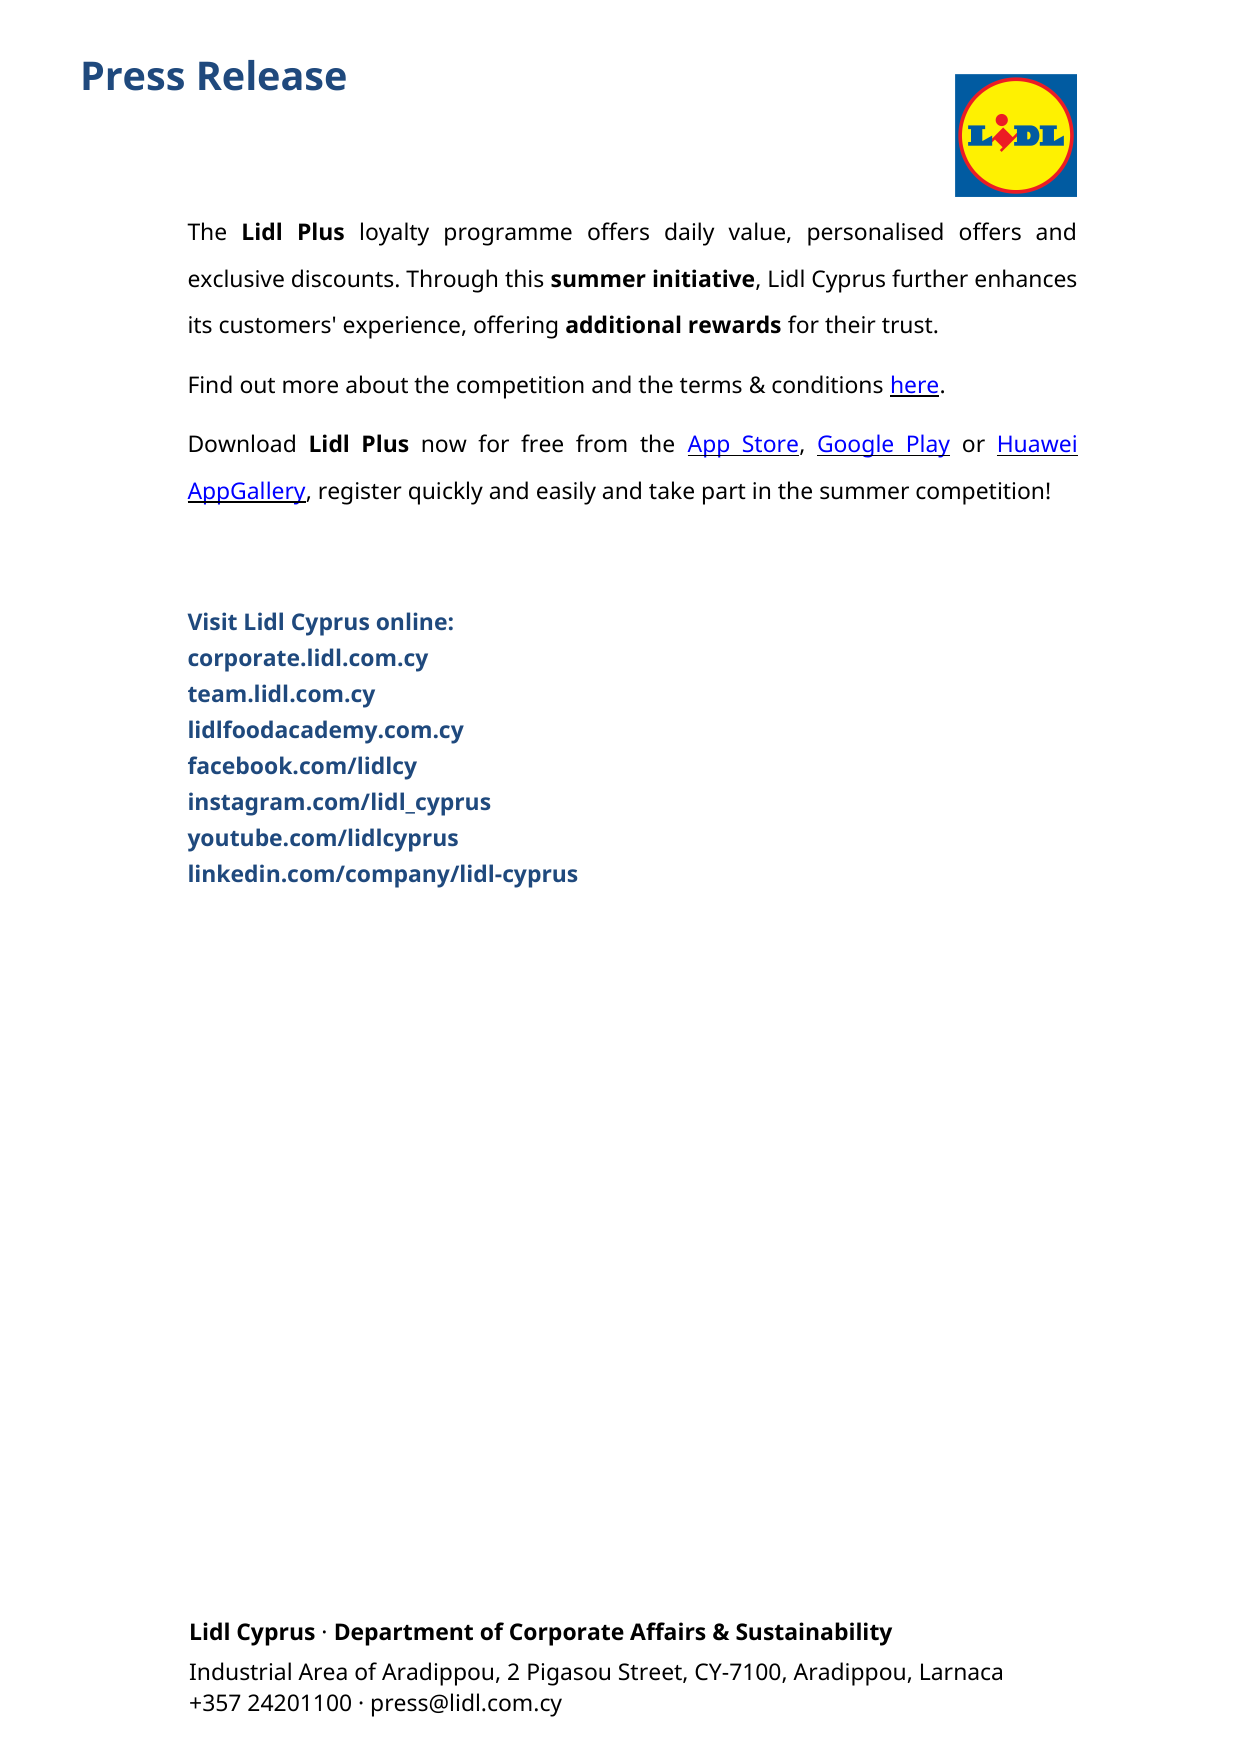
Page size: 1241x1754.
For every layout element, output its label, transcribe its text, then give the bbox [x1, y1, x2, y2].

text linkedin.com/company/lidl-cyprus [187, 858, 1078, 889]
text corporate.lidl.com.cy [187, 642, 1078, 673]
picture [954, 73, 1078, 198]
text Visit Lidl Cyprus online: [187, 606, 1078, 637]
text instagram.com/lidl_cyprus [187, 786, 1078, 817]
text youtube.com/lidlcyprus [187, 822, 1078, 853]
text facebook.com/lidlcy [187, 750, 1078, 781]
text team.lidl.com.cy [187, 678, 1078, 709]
text lidlfoodacademy.com.cy [187, 714, 1078, 745]
text Download Lidl Plus now for free from the App Store, Google Play or Huawei AppGallery, register quickly and easily and take part in the summer competition! [187, 428, 1078, 506]
text The Lidl Plus loyalty programme offers daily value, personalised offers and exclusive discounts. Through this summer initiative, Lidl Cyprus further enhances its customers' experience, offering additional rewards for their trust. [187, 216, 1078, 341]
text Find out more about the competition and the terms & conditions here. [187, 369, 1078, 400]
